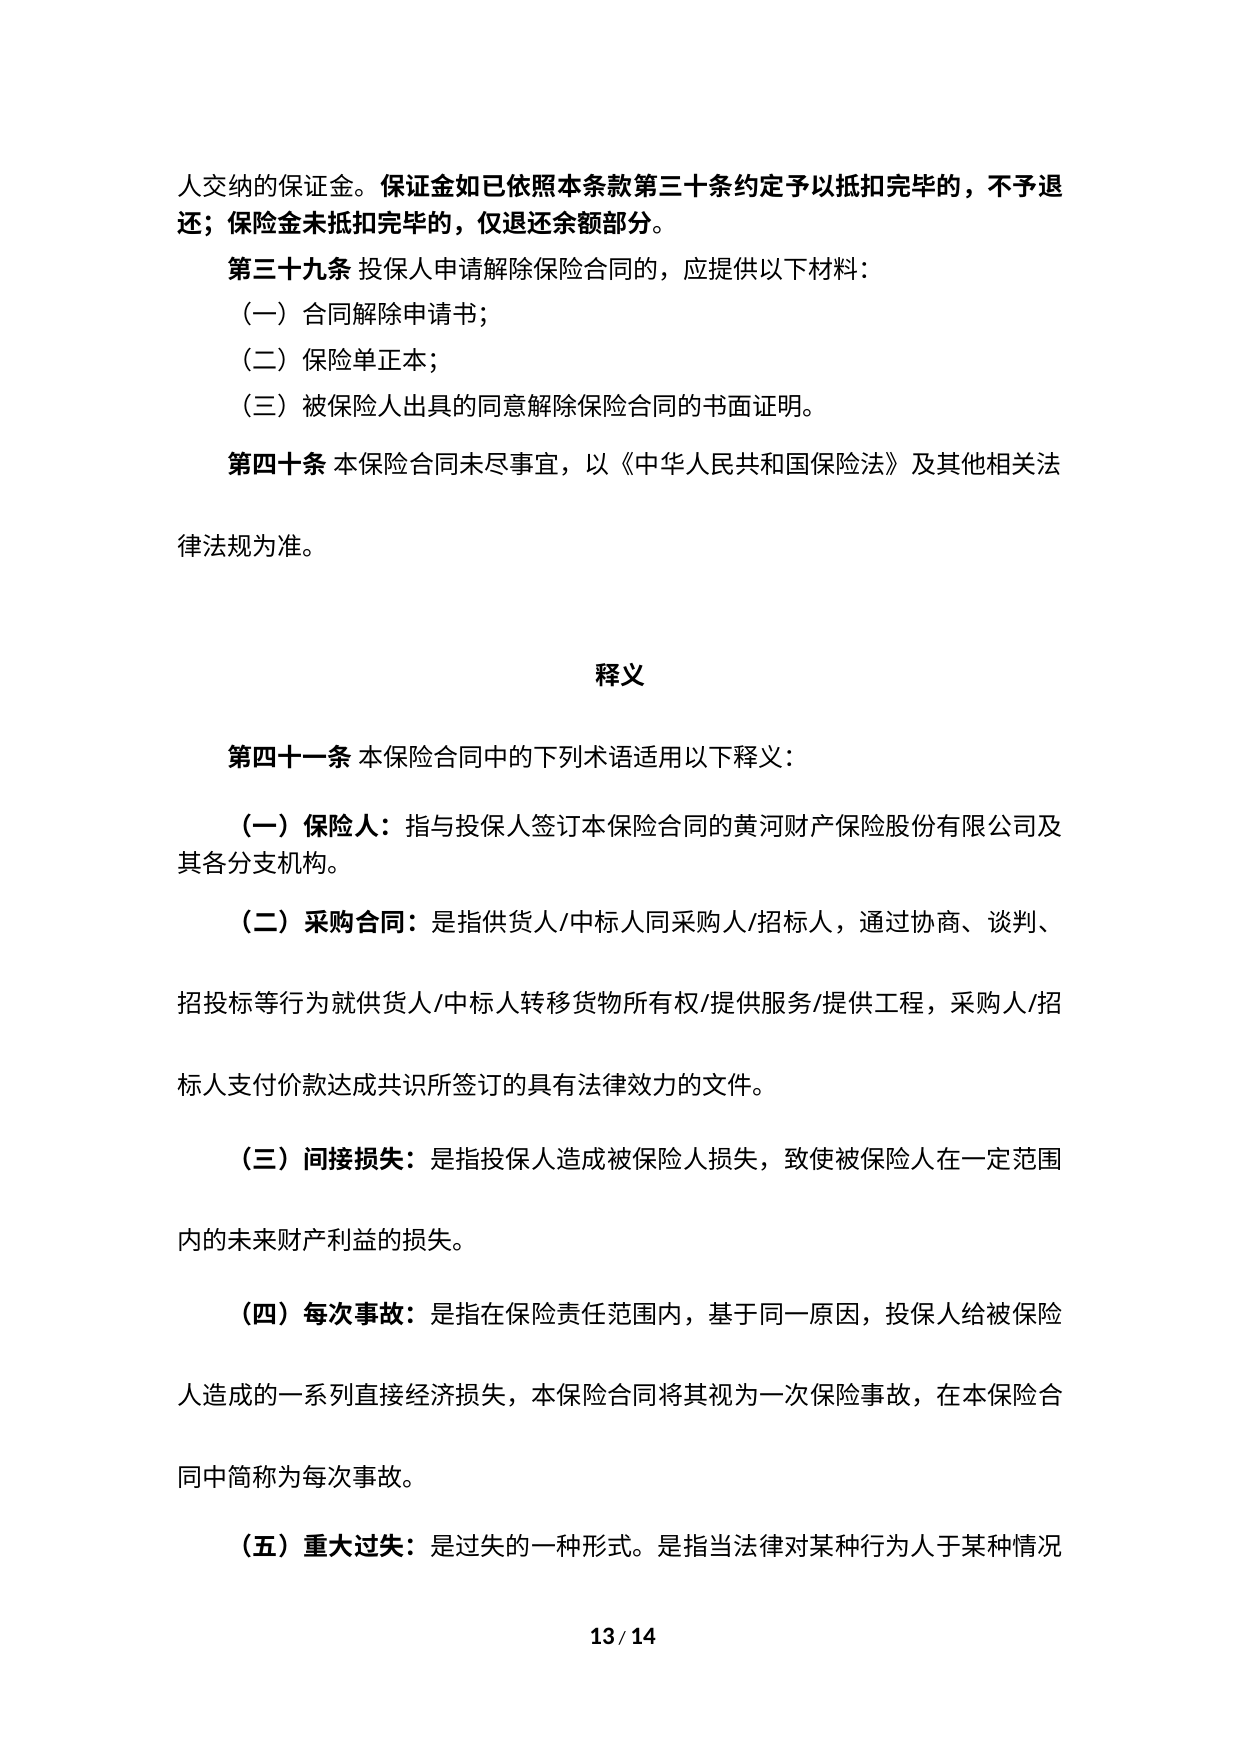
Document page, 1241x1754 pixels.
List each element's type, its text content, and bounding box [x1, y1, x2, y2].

list 第四十条 本保险合同未尽事宜，以《中华人民共和国保险法》及其他相关法律法规为准。 [177, 431, 1063, 577]
text （一）合同解除申请书； [177, 294, 1063, 331]
text （二）保险单正本； [177, 339, 1063, 377]
text （一）保险人：指与投保人签订本保险合同的黄河财产保险股份有限公司及其各分支机构。 [177, 805, 1063, 880]
text 释义 [177, 641, 1063, 706]
text （二）采购合同：是指供货人/中标人同采购人/招标人，通过协商、谈判、招投标等行为就供货人/中标人转移货物所有权/提供服务/提供工程，采购人/招标人支付价款达成共识所签订的具有法律效力的文件。 [177, 888, 1063, 1116]
list 第四十一条 本保险合同中的下列术语适用以下释义： [177, 723, 1063, 788]
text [177, 1525, 1063, 1562]
text （四）每次事故：是指在保险责任范围内，基于同一原因，投保人给被保险人造成的一系列直接经济损失，本保险合同将其视为一次保险事故，在本保险合同中简称为每次事故。 [177, 1280, 1063, 1508]
text （三）被保险人出具的同意解除保险合同的书面证明。 [177, 385, 1063, 422]
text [177, 165, 1063, 240]
text 第三十九条 投保人申请解除保险合同的，应提供以下材料： [177, 248, 1063, 286]
text （三）间接损失：是指投保人造成被保险人损失，致使被保险人在一定范围内的未来财产利益的损失。 [177, 1125, 1063, 1271]
